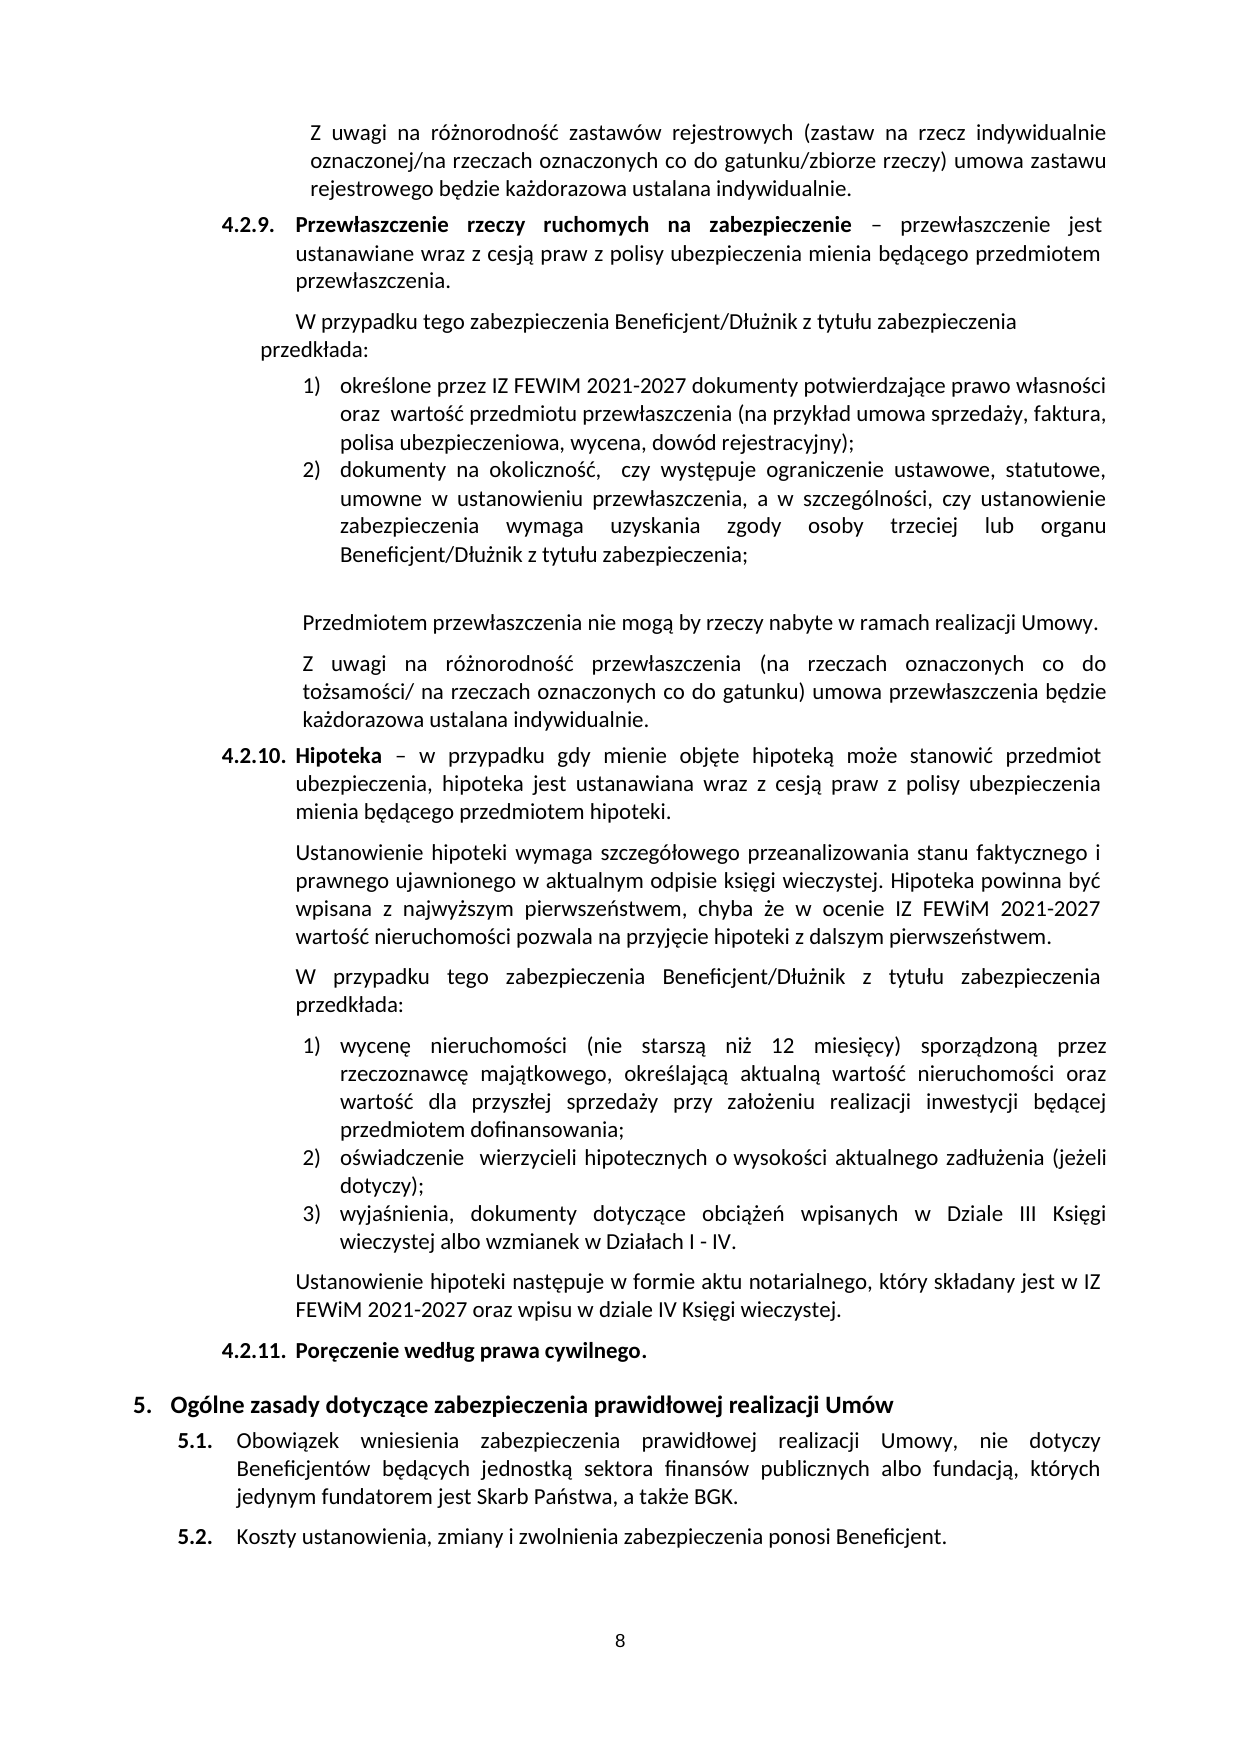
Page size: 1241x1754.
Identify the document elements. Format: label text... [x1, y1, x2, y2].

list określone przez IZ FEWIM 2021-2027 dokumenty potwierdzające prawo własności oraz wartość przedmiotu przewłaszczenia (na przykład umowa sprzedaży, faktura, polisa ubezpieczeniowa, wycena, dowód rejestracyjny); [302, 372, 1107, 456]
list Przewłaszczenie rzeczy ruchomych na zabezpieczenie – przewłaszczenie jest ustanawiane wraz z cesją praw z polisy ubezpieczenia mienia będącego przedmiotem przewłaszczenia. [222, 211, 1102, 295]
list wycenę nieruchomości (nie starszą niż 12 miesięcy) sporządzoną przez rzeczoznawcę majątkowego, określającą aktualną wartość nieruchomości oraz wartość dla przyszłej sprzedaży przy założeniu realizacji inwestycji będącej przedmiotem dofinansowania; [302, 1031, 1107, 1143]
list W przypadku tego zabezpieczenia Beneficjent/Dłużnik z tytułu zabezpieczenia przedkłada: [295, 962, 1102, 1018]
list oświadczenie wierzycieli hipotecznych o wysokości aktualnego zadłużenia (jeżeli dotyczy); [302, 1143, 1107, 1199]
list Ustanowienie hipoteki następuje w formie aktu notarialnego, który składany jest w IZ FEWiM 2021-2027 oraz wpisu w dziale IV Księgi wieczystej. [295, 1267, 1102, 1323]
text Z uwagi na różnorodność przewłaszczenia (na rzeczach oznaczonych co do tożsamości/ na rzeczach oznaczonych co do gatunku) umowa przewłaszczenia będzie każdorazowa ustalana indywidualnie. [302, 649, 1107, 733]
list Poręczenie według prawa cywilnego. [222, 1336, 1102, 1364]
subtitle Ogólne zasady dotyczące zabezpieczenia prawidłowej realizacji Umów [133, 1389, 1107, 1419]
list Obowiązek wniesienia zabezpieczenia prawidłowej realizacji Umowy, nie dotyczy Beneficjentów będących jednostką sektora finansów publicznych albo fundacją, których jedynym fundatorem jest Skarb Państwa, a także BGK. [177, 1426, 1102, 1510]
text W przypadku tego zabezpieczenia Beneficjent/Dłużnik z tytułu zabezpieczenia przedkłada: [260, 307, 1107, 363]
text Z uwagi na różnorodność zastawów rejestrowych (zastaw na rzecz indywidualnie oznaczonej/na rzeczach oznaczonych co do gatunku/zbiorze rzeczy) umowa zastawu rejestrowego będzie każdorazowa ustalana indywidualnie. [310, 118, 1107, 202]
list Hipoteka – w przypadku gdy mienie objęte hipoteką może stanowić przedmiot ubezpieczenia, hipoteka jest ustanawiana wraz z cesją praw z polisy ubezpieczenia mienia będącego przedmiotem hipoteki. [222, 741, 1102, 825]
text Przedmiotem przewłaszczenia nie mogą by rzeczy nabyte w ramach realizacji Umowy. [267, 608, 1107, 636]
list dokumenty na okoliczność, czy występuje ograniczenie ustawowe, statutowe, umowne w ustanowieniu przewłaszczenia, a w szczególności, czy ustanowienie zabezpieczenia wymaga uzyskania zgody osoby trzeciej lub organu Beneficjent/Dłużnik z tytułu zabezpieczenia; [302, 456, 1107, 568]
list wyjaśnienia, dokumenty dotyczące obciążeń wpisanych w Dziale III Księgi wieczystej albo wzmianek w Działach I - IV. [302, 1199, 1107, 1255]
list Koszty ustanowienia, zmiany i zwolnienia zabezpieczenia ponosi Beneficjent. [177, 1522, 1102, 1550]
list Ustanowienie hipoteki wymaga szczegółowego przeanalizowania stanu faktycznego i prawnego ujawnionego w aktualnym odpisie księgi wieczystej. Hipoteka powinna być wpisana z najwyższym pierwszeństwem, chyba że w ocenie IZ FEWiM 2021-2027 wartość nieruchomości pozwala na przyjęcie hipoteki z dalszym pierwszeństwem. [295, 838, 1102, 950]
